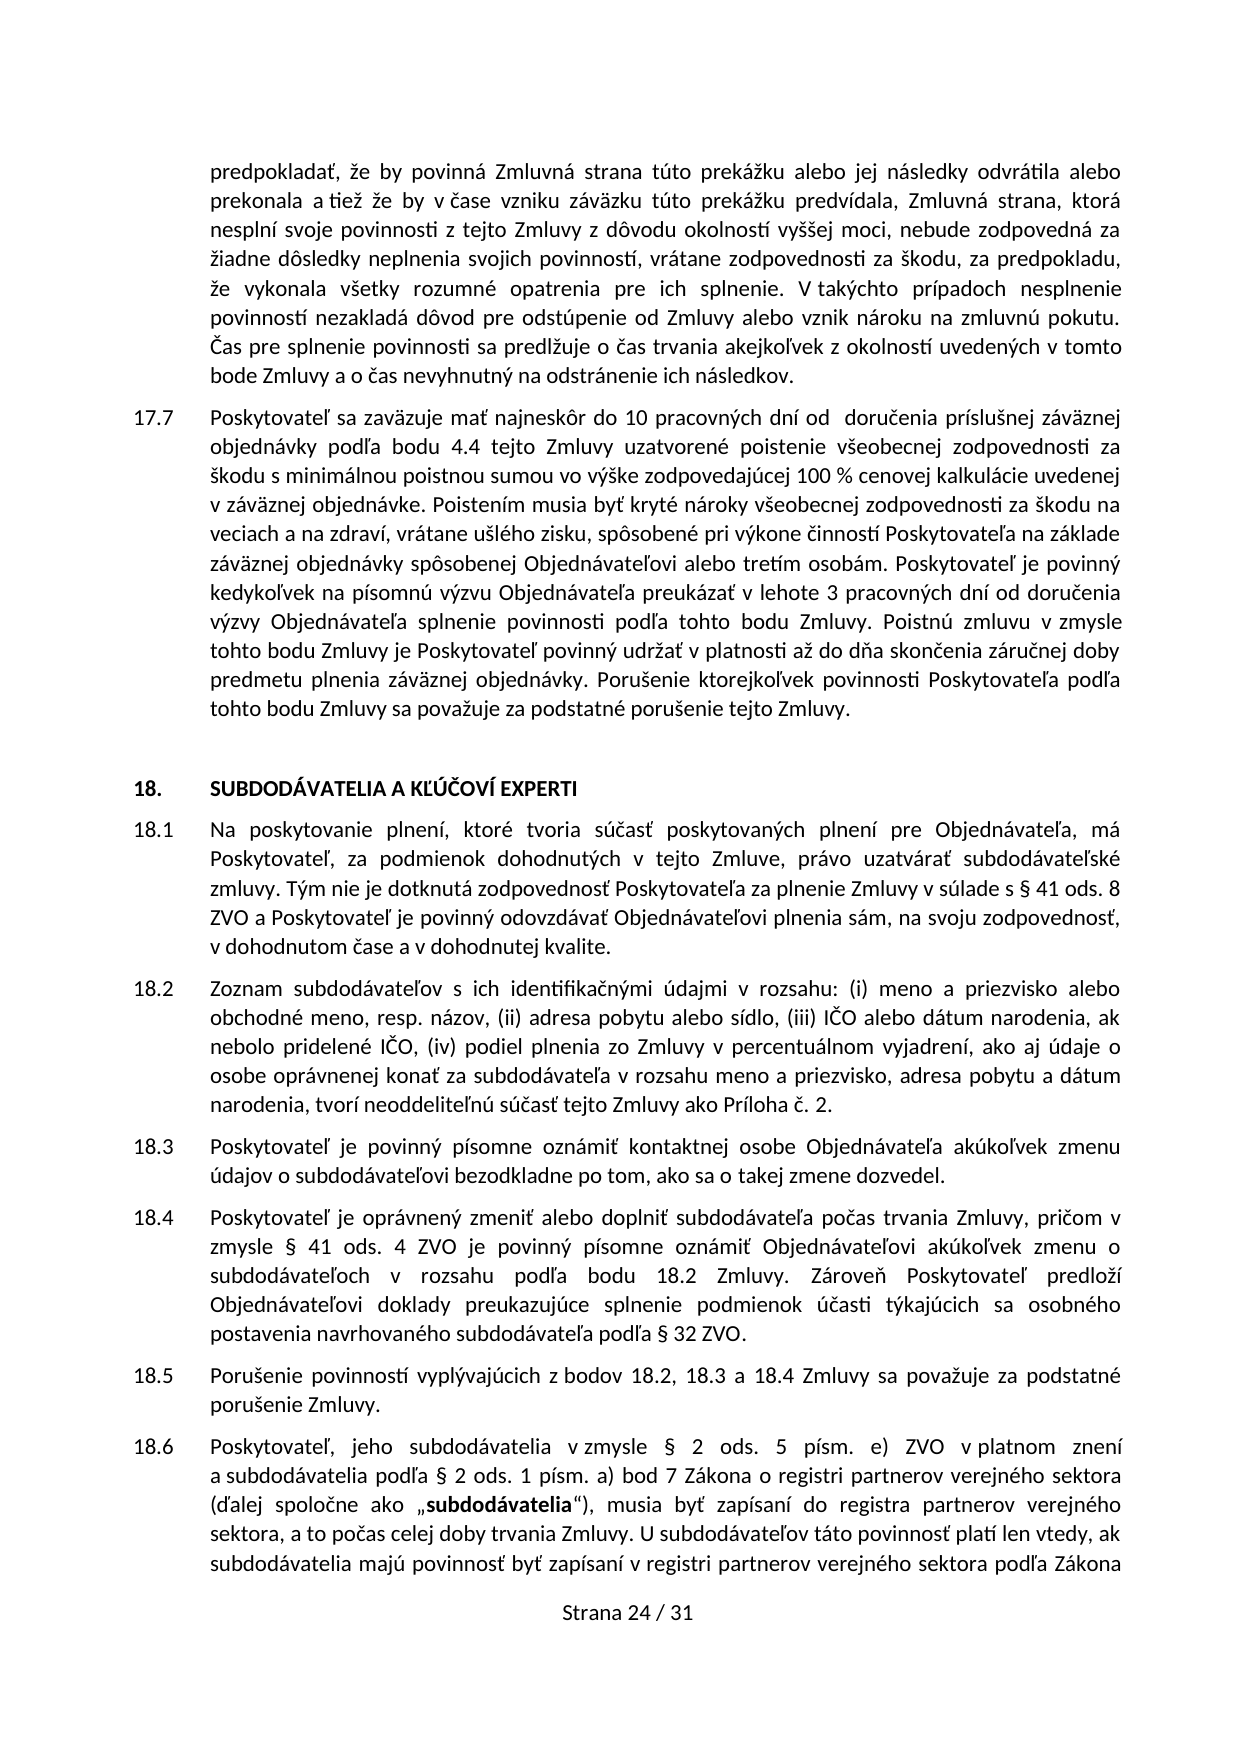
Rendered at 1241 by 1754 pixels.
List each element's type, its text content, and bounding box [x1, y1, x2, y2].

text Poskytovateľ sa zaväzuje mať najneskôr do 10 pracovných dní od doručenia príslušnej záväznej objednávky podľa bodu 4.4 tejto Zmluvy uzatvorené poistenie všeobecnej zodpovednosti za škodu s minimálnou poistnou sumou vo výške zodpovedajúcej 100 % cenovej kalkulácie uvedenej v záväznej objednávke. Poistením musia byť kryté nároky všeobecnej zodpovednosti za škodu na veciach a na zdraví, vrátane ušlého zisku, spôsobené pri výkone činností Poskytovateľa na základe záväznej objednávky spôsobenej Objednávateľovi alebo tretím osobám. Poskytovateľ je povinný kedykoľvek na písomnú výzvu Objednávateľa preukázať v lehote 3 pracovných dní od doručenia výzvy Objednávateľa splnenie povinnosti podľa tohto bodu Zmluvy. Poistnú zmluvu v zmysle tohto bodu Zmluvy je Poskytovateľ povinný udržať v platnosti až do dňa skončenia záručnej doby predmetu plnenia záväznej objednávky. Porušenie ktorejkoľvek povinnosti Poskytovateľa podľa tohto bodu Zmluvy sa považuje za podstatné porušenie tejto Zmluvy. [133, 402, 1122, 723]
text Zoznam subdodávateľov s ich identifikačnými údajmi v rozsahu: (i) meno a priezvisko alebo obchodné meno, resp. názov, (ii) adresa pobytu alebo sídlo, (iii) IČO alebo dátum narodenia, ak nebolo pridelené IČO, (iv) podiel plnenia zo Zmluvy v percentuálnom vyjadrení, ako aj údaje o osobe oprávnenej konať za subdodávateľa v rozsahu meno a priezvisko, adresa pobytu a dátum narodenia, tvorí neoddeliteľnú súčasť tejto Zmluvy ako Príloha č. 2. [133, 973, 1122, 1118]
text Na poskytovanie plnení, ktoré tvoria súčasť poskytovaných plnení pre Objednávateľa, má Poskytovateľ, za podmienok dohodnutých v tejto Zmluve, právo uzatvárať subdodávateľské zmluvy. Tým nie je dotknutá zodpovednosť Poskytovateľa za plnenie Zmluvy v súlade s § 41 ods. 8 ZVO a Poskytovateľ je povinný odovzdávať Objednávateľovi plnenia sám, na svoju zodpovednosť, v dohodnutom čase a v dohodnutej kvalite. [133, 814, 1122, 960]
text Poskytovateľ je oprávnený zmeniť alebo doplniť subdodávateľa počas trvania Zmluvy, pričom v zmysle § 41 ods. 4 ZVO je povinný písomne oznámiť Objednávateľovi akúkoľvek zmenu o subdodávateľoch v rozsahu podľa bodu 18.2 Zmluvy. Zároveň Poskytovateľ predloží Objednávateľovi doklady preukazujúce splnenie podmienok účasti týkajúcich sa osobného postavenia navrhovaného subdodávateľa podľa § 32 ZVO. [133, 1202, 1122, 1348]
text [133, 1431, 1122, 1577]
text Porušenie povinností vyplývajúcich z bodov 18.2, 18.3 a 18.4 Zmluvy sa považuje za podstatné porušenie Zmluvy. [133, 1360, 1122, 1418]
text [133, 156, 1122, 389]
text SUBDODÁVATELIA A KĽÚČOVÍ EXPERTI [133, 773, 1122, 802]
text Poskytovateľ je povinný písomne oznámiť kontaktnej osobe Objednávateľa akúkoľvek zmenu údajov o subdodávateľovi bezodkladne po tom, ako sa o takej zmene dozvedel. [133, 1131, 1122, 1189]
